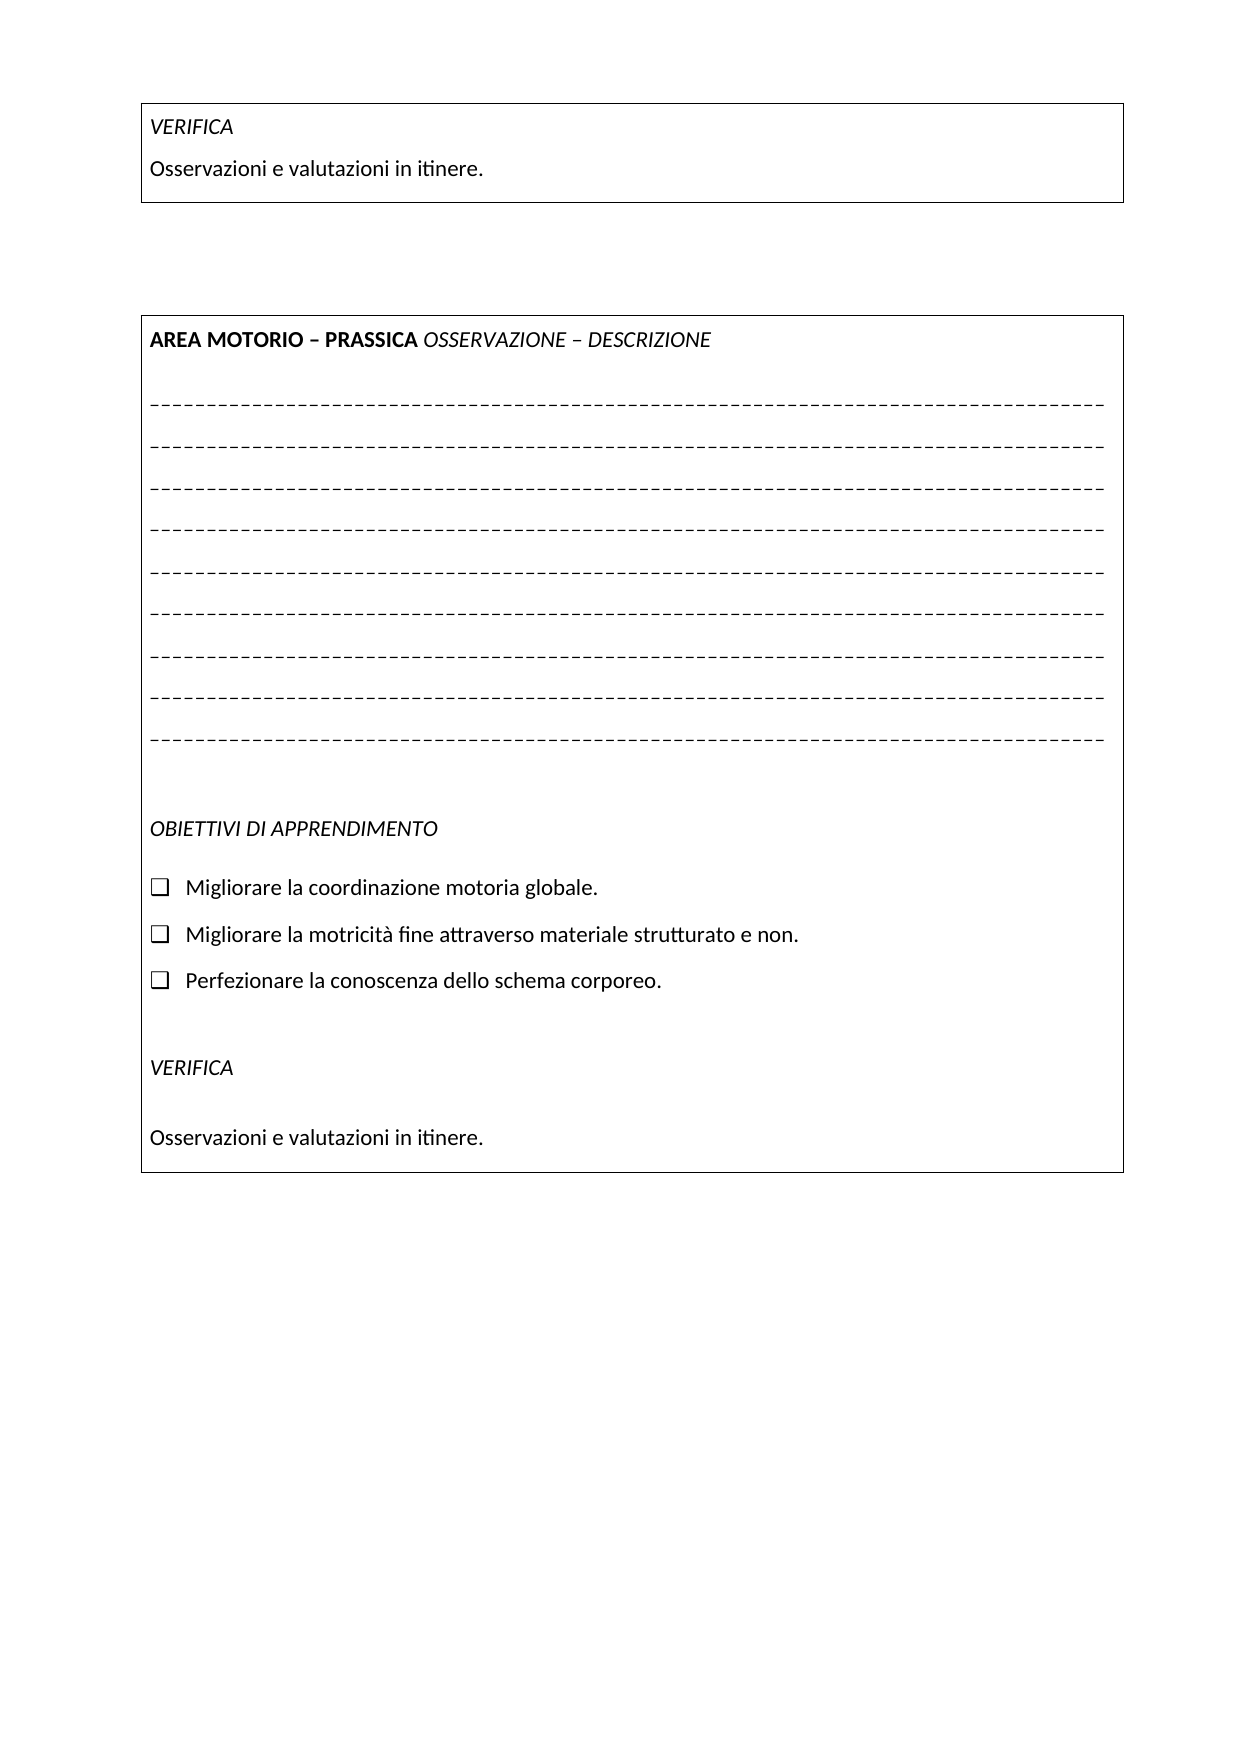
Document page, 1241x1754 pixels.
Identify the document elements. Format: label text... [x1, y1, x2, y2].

table_header AREA MOTORIO – PRASSICA OSSERVAZIONE – DESCRIZIONE ____________________________________________________________________________________________________________________________________________________________________________________________________________________________________________________________________________________________________________________________________________________________________________________________________________________________________________________________________________________________________________________________________________________________________________________________________________________________________________________________________________________________________________________________________________________________________________________ OBIETTIVI DI APPRENDIMENTO ❑ Migliorare la coordinazione motoria globale. ❑ Migliorare la motricità fine attraverso materiale strutturato e non. ❑ Perfezionare la conoscenza dello schema corporeo. VERIFICA Osservazioni e valutazioni in itinere. [142, 316, 1123, 1172]
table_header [142, 104, 1123, 202]
